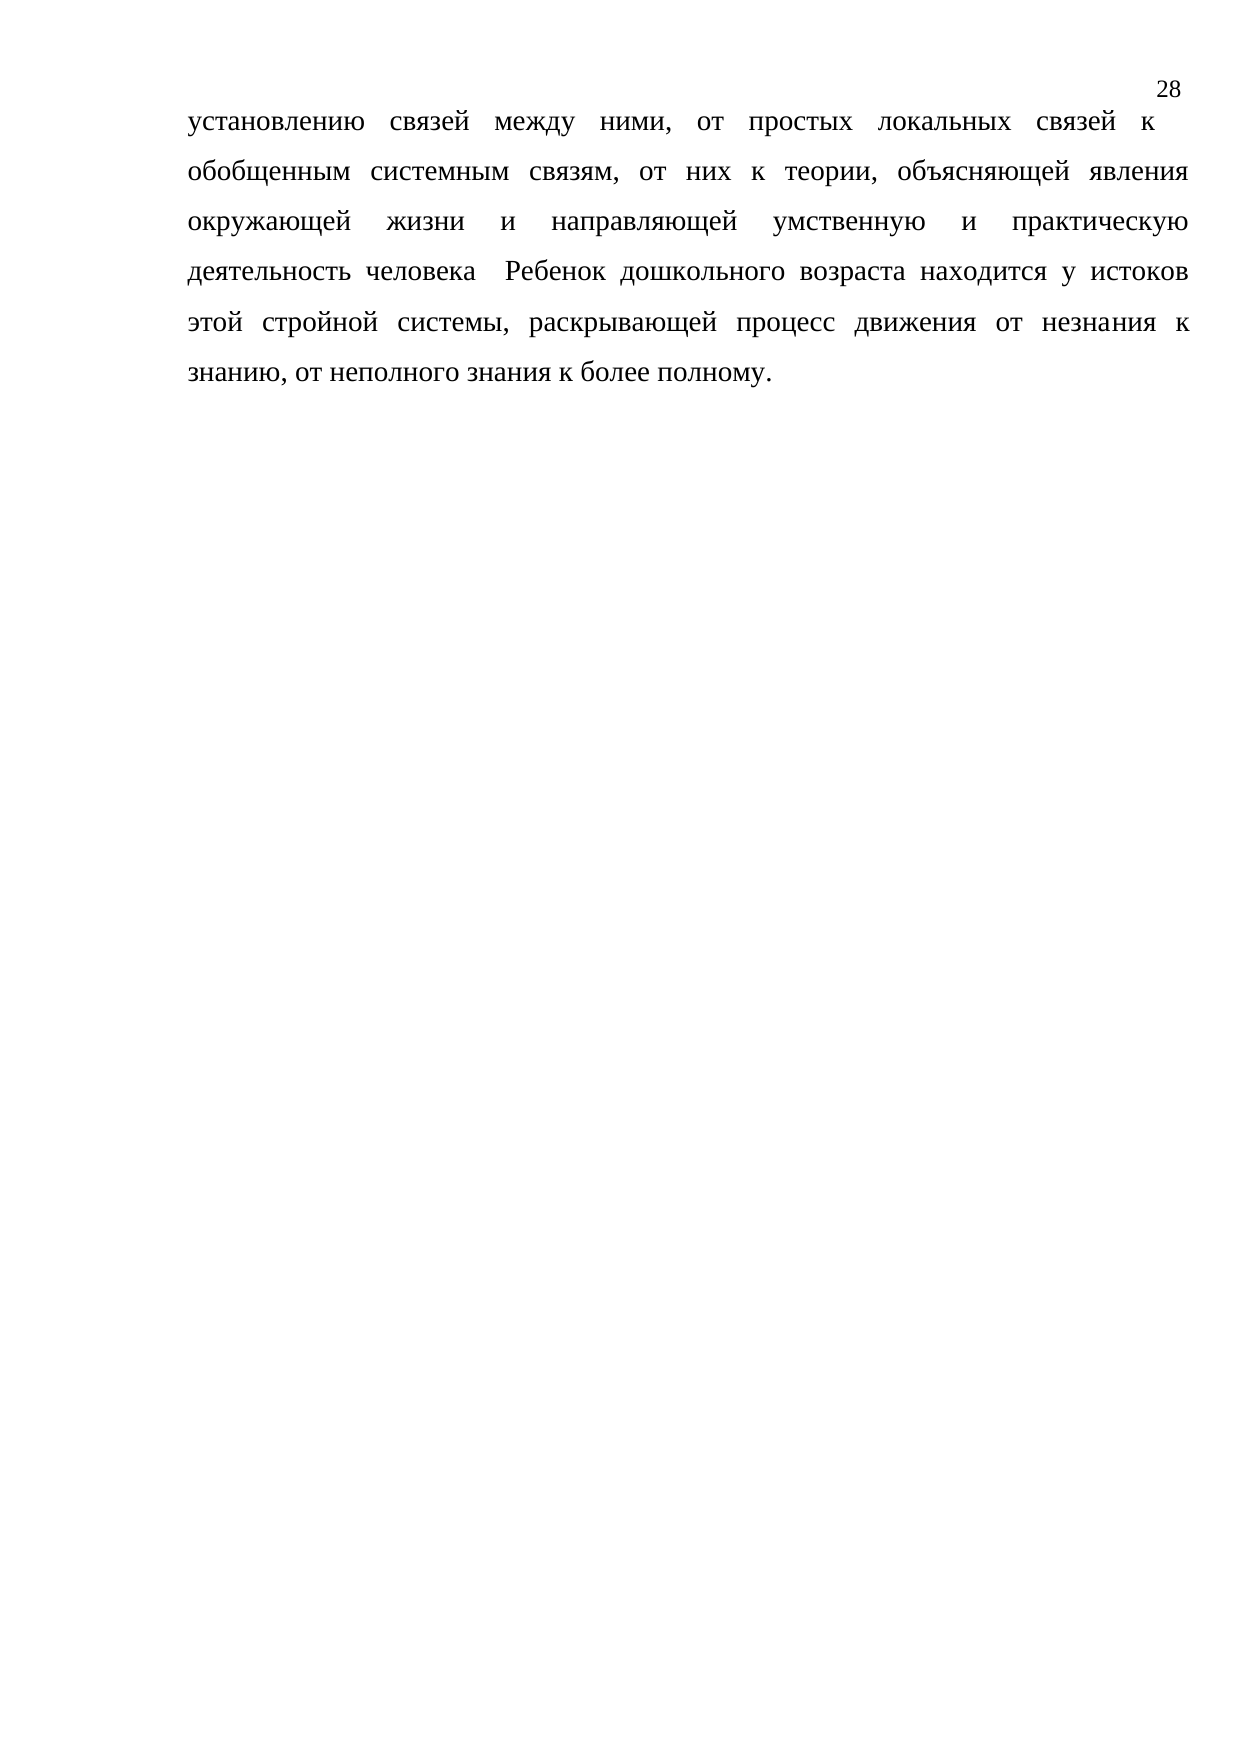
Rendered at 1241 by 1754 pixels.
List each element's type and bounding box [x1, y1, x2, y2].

text [187, 103, 1190, 388]
